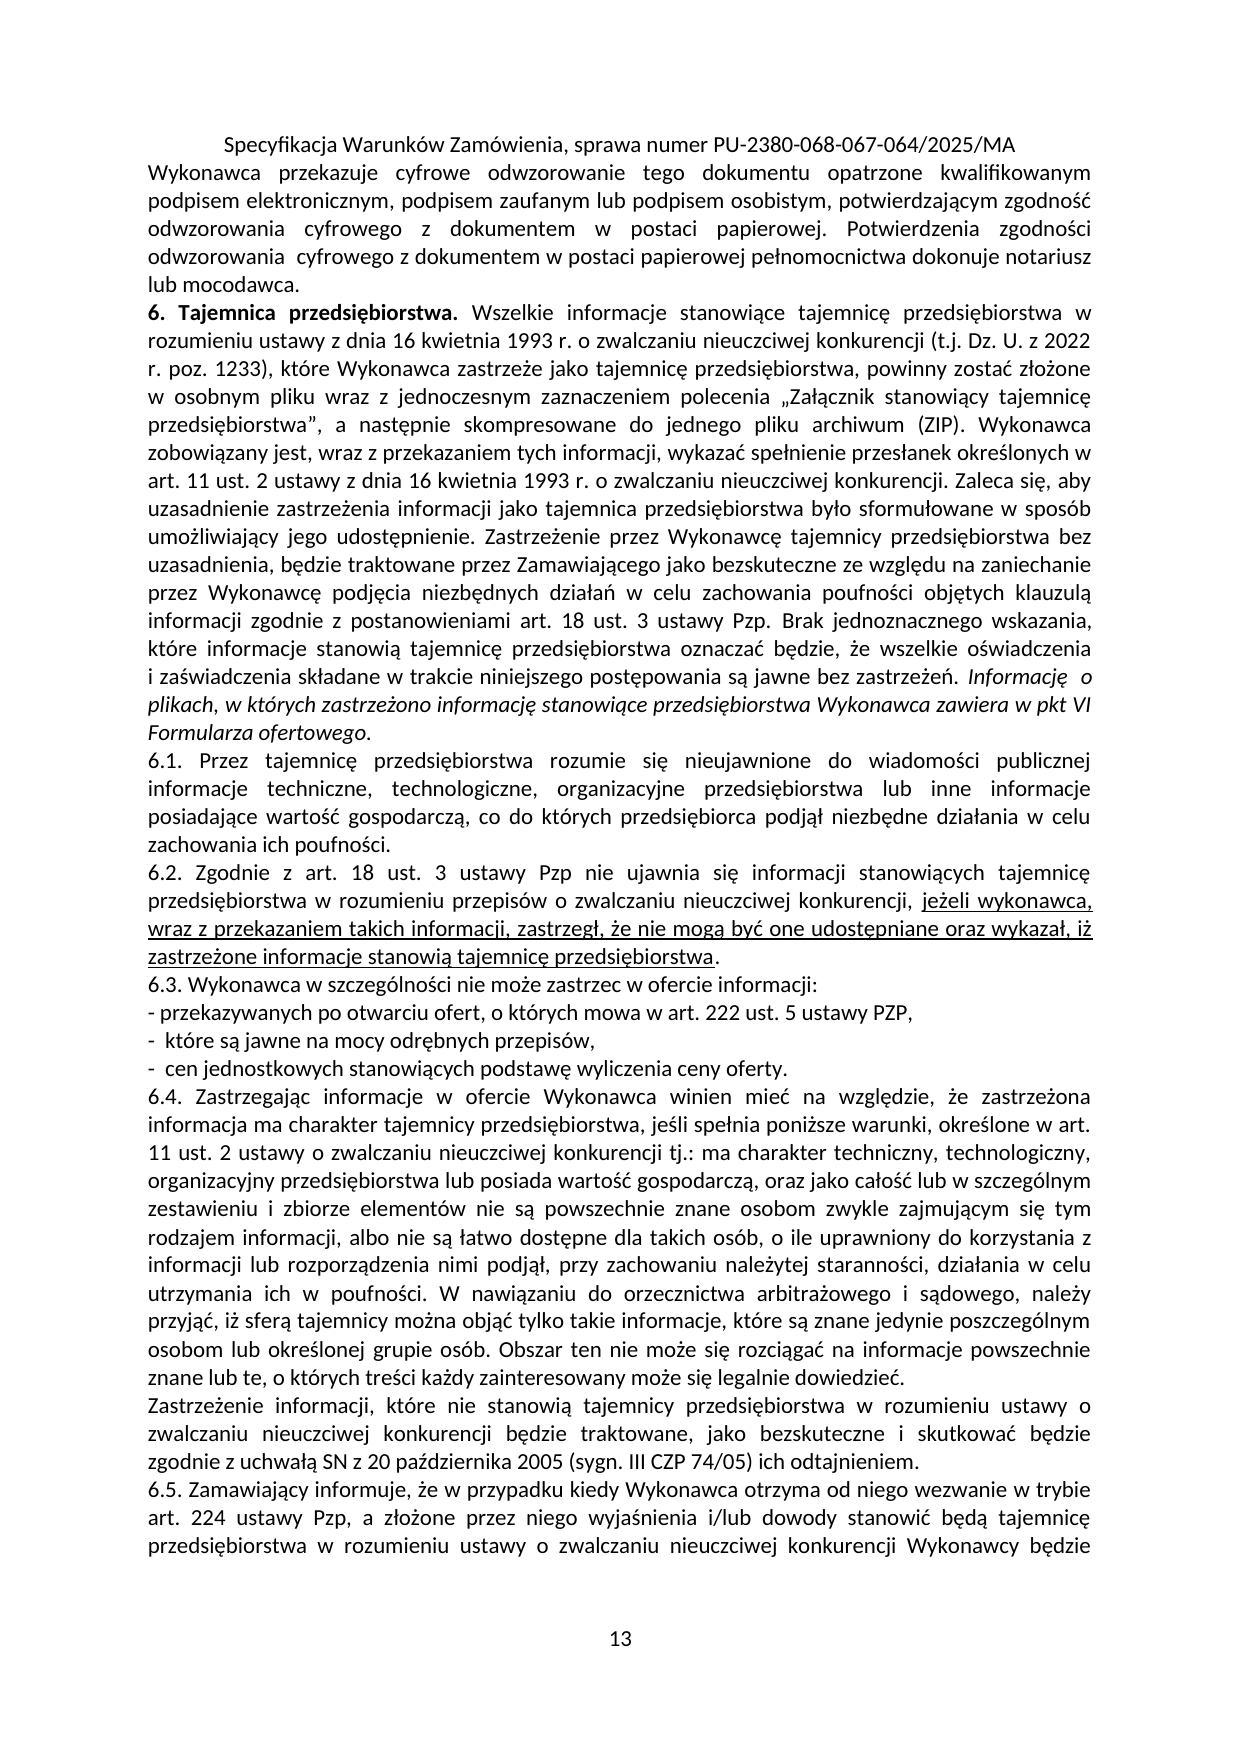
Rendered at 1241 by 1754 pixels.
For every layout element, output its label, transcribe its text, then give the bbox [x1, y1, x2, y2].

text - cen jednostkowych stanowiących podstawę wyliczenia ceny oferty. [148, 1054, 1093, 1082]
text 6.2. Zgodnie z art. 18 ust. 3 ustawy Pzp nie ujawnia się informacji stanowiących tajemnicę przedsiębiorstwa w rozumieniu przepisów o zwalczaniu nieuczciwej konkurencji, jeżeli wykonawca, wraz z przekazaniem takich informacji, zastrzegł, że nie mogą być one udostępniane oraz wykazał, iż zastrzeżone informacje stanowią tajemnicę przedsiębiorstwa. [148, 858, 1093, 938]
text 6.4. Zastrzegając informacje w ofercie Wykonawca winien mieć na względzie, że zastrzeżona informacja ma charakter tajemnicy przedsiębiorstwa, jeśli spełnia poniższe warunki, określone w art. 11 ust. 2 ustawy o zwalczaniu nieuczciwej konkurencji tj.: ma charakter techniczny, technologiczny, organizacyjny przedsiębiorstwa lub posiada wartość gospodarczą, oraz jako całość lub w szczególnym zestawieniu i zbiorze elementów nie są powszechnie znane osobom zwykle zajmującym się tym rodzajem informacji, albo nie są łatwo dostępne dla takich osób, o ile uprawniony do korzystania z informacji lub rozporządzenia nimi podjął, przy zachowaniu należytej staranności, działania w celu utrzymania ich w poufności. W nawiązaniu do orzecznictwa arbitrażowego i sądowego, należy przyjąć, iż sferą tajemnicy można objąć tylko takie informacje, które są znane jedynie poszczególnym osobom lub określonej grupie osób. Obszar ten nie może się rozciągać na informacje powszechnie znane lub te, o których treści każdy zainteresowany może się legalnie dowiedzieć. [148, 1082, 1093, 1391]
text 6.2. Zgodnie z art. 18 ust. 3 ustawy Pzp nie ujawnia się informacji stanowiących tajemnicę przedsiębiorstwa w rozumieniu przepisów o zwalczaniu nieuczciwej konkurencji, jeżeli wykonawca, wraz z przekazaniem takich informacji, zastrzegł, że nie mogą być one udostępniane oraz wykazał, iż zastrzeżone informacje stanowią tajemnicę przedsiębiorstwa. [148, 940, 1093, 970]
text 6.1. Przez tajemnicę przedsiębiorstwa rozumie się nieujawnione do wiadomości publicznej informacje techniczne, technologiczne, organizacyjne przedsiębiorstwa lub inne informacje posiadające wartość gospodarczą, co do których przedsiębiorca podjął niezbędne działania w celu zachowania ich poufności. [148, 746, 1093, 858]
text 6.3. Wykonawca w szczególności nie może zastrzec w ofercie informacji: [148, 970, 1093, 998]
text 6. Tajemnica przedsiębiorstwa. Wszelkie informacje stanowiące tajemnicę przedsiębiorstwa w rozumieniu ustawy z dnia 16 kwietnia 1993 r. o zwalczaniu nieuczciwej konkurencji (t.j. Dz. U. z 2022 r. poz. 1233), które Wykonawca zastrzeże jako tajemnicę przedsiębiorstwa, powinny zostać złożone w osobnym pliku wraz z jednoczesnym zaznaczeniem polecenia „Załącznik stanowiący tajemnicę przedsiębiorstwa”, a następnie skompresowane do jednego pliku archiwum (ZIP). Wykonawca zobowiązany jest, wraz z przekazaniem tych informacji, wykazać spełnienie przesłanek określonych w art. 11 ust. 2 ustawy z dnia 16 kwietnia 1993 r. o zwalczaniu nieuczciwej konkurencji. Zaleca się, aby uzasadnienie zastrzeżenia informacji jako tajemnica przedsiębiorstwa było sformułowane w sposób umożliwiający jego udostępnienie. Zastrzeżenie przez Wykonawcę tajemnicy przedsiębiorstwa bez uzasadnienia, będzie traktowane przez Zamawiającego jako bezskuteczne ze względu na zaniechanie przez Wykonawcę podjęcia niezbędnych działań w celu zachowania poufności objętych klauzulą informacji zgodnie z postanowieniami art. 18 ust. 3 ustawy Pzp. Brak jednoznacznego wskazania, które informacje stanowią tajemnicę przedsiębiorstwa oznaczać będzie, że wszelkie oświadczenia i zaświadczenia składane w trakcie niniejszego postępowania są jawne bez zastrzeżeń. Informację o plikach, w których zastrzeżono informację stanowiące przedsiębiorstwa Wykonawca zawiera w pkt VI Formularza ofertowego. [148, 298, 1093, 746]
text - przekazywanych po otwarciu ofert, o których mowa w art. 222 ust. 5 ustawy PZP, [148, 998, 1093, 1026]
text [148, 1475, 1093, 1559]
text - które są jawne na mocy odrębnych przepisów, [148, 1026, 1093, 1054]
text Zastrzeżenie informacji, które nie stanowią tajemnicy przedsiębiorstwa w rozumieniu ustawy o zwalczaniu nieuczciwej konkurencji będzie traktowane, jako bezskuteczne i skutkować będzie zgodnie z uchwałą SN z 20 października 2005 (sygn. III CZP 74/05) ich odtajnieniem. [148, 1391, 1093, 1475]
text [148, 158, 1093, 298]
